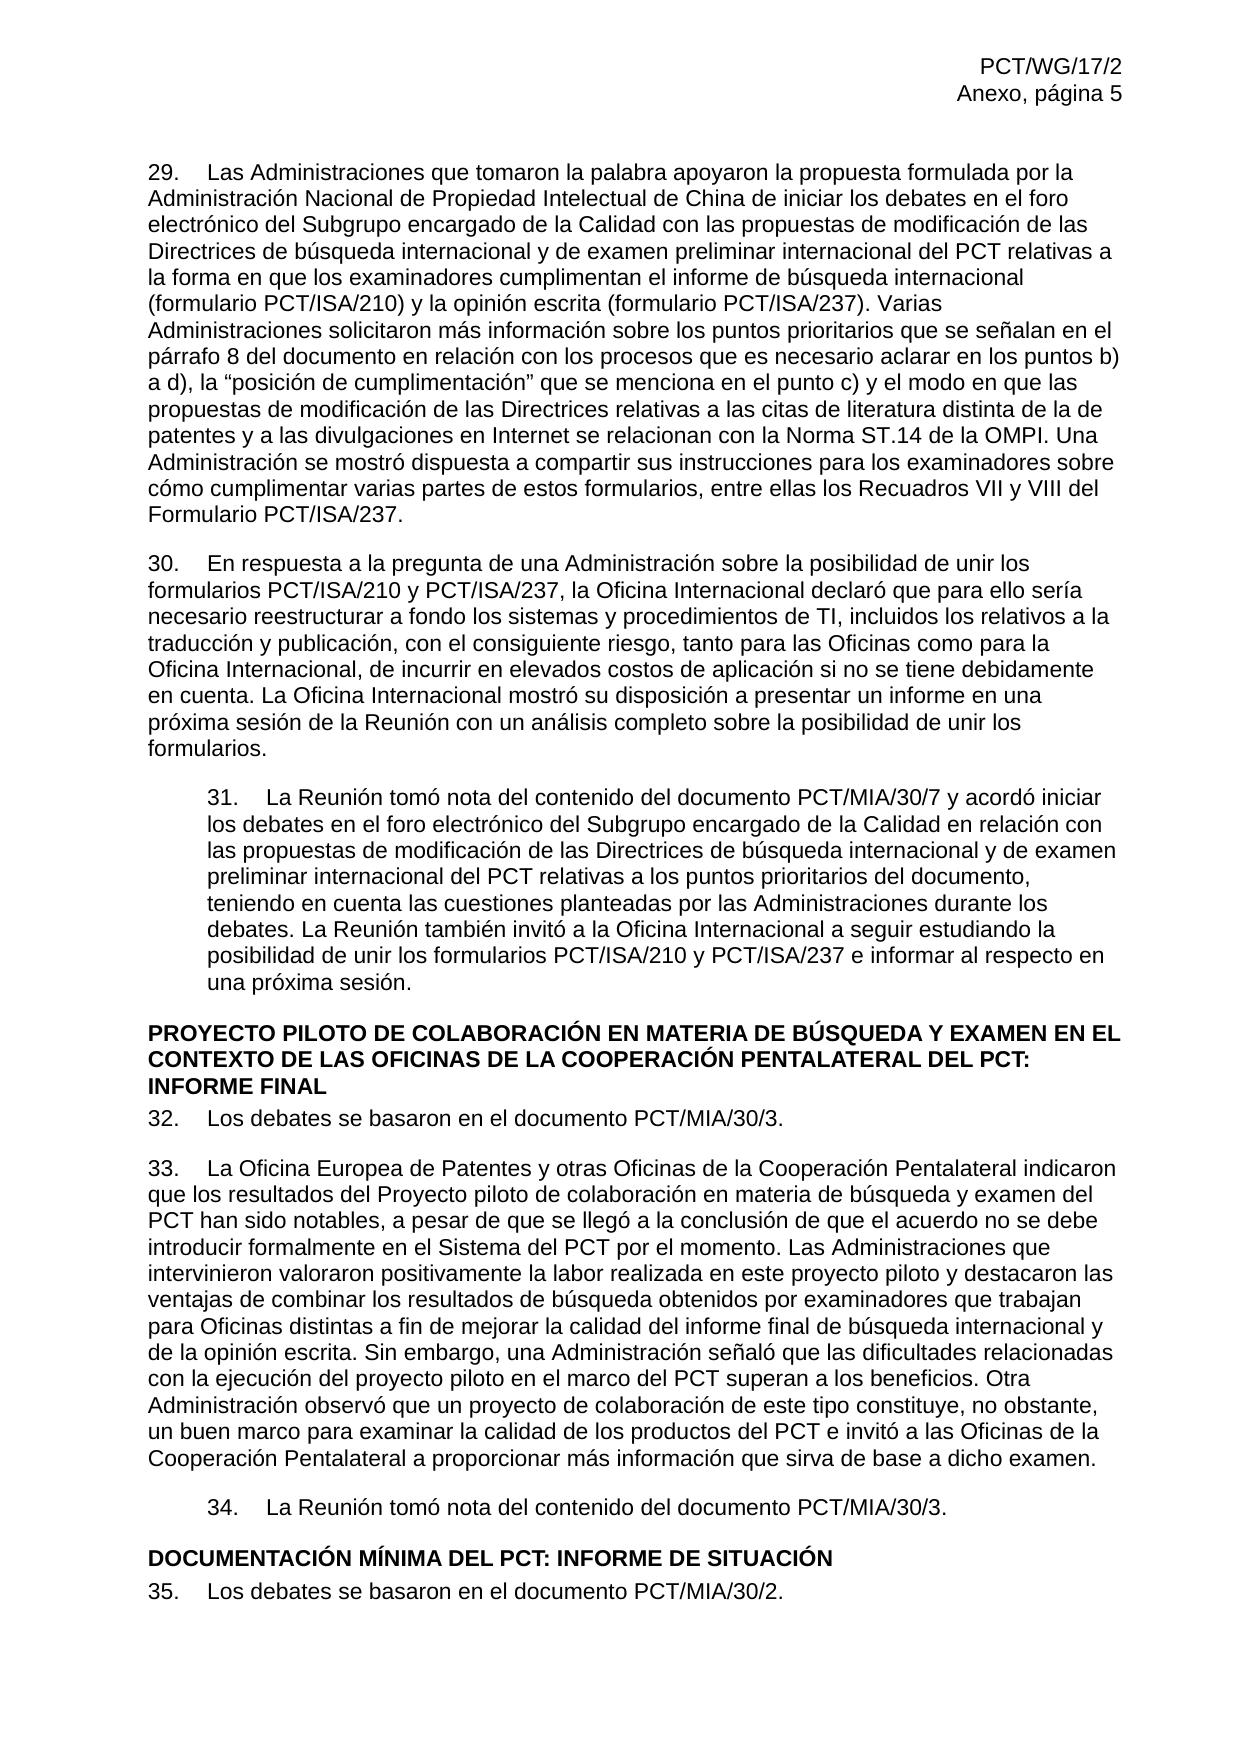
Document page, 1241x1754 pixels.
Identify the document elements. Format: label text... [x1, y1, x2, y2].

text En respuesta a la pregunta de una Administración sobre la posibilidad de unir los formularios PCT/ISA/210 y PCT/ISA/237, la Oficina Internacional declaró que para ello sería necesario reestructurar a fondo los sistemas y procedimientos de TI, incluidos los relativos a la traducción y publicación, con el consiguiente riesgo, tanto para las Oficinas como para la Oficina Internacional, de incurrir en elevados costos de aplicación si no se tiene debidamente en cuenta. La Oficina Internacional mostró su disposición a presentar un informe en una próxima sesión de la Reunión con un análisis completo sobre la posibilidad de unir los formularios. [148, 550, 1122, 761]
text Los debates se basaron en el documento PCT/MIA/30/2. [148, 1578, 1122, 1604]
text Las Administraciones que tomaron la palabra apoyaron la propuesta formulada por la Administración Nacional de Propiedad Intelectual de China de iniciar los debates en el foro electrónico del Subgrupo encargado de la Calidad con las propuestas de modificación de las Directrices de búsqueda internacional y de examen preliminar internacional del PCT relativas a la forma en que los examinadores cumplimentan el informe de búsqueda internacional (formulario PCT/ISA/210) y la opinión escrita (formulario PCT/ISA/237). Varias Administraciones solicitaron más información sobre los puntos prioritarios que se señalan en el párrafo 8 del documento en relación con los procesos que es necesario aclarar en los puntos b) a d), la “posición de cumplimentación” que se menciona en el punto c) y el modo en que las propuestas de modificación de las Directrices relativas a las citas de literatura distinta de la de patentes y a las divulgaciones en Internet se relacionan con la Norma ST.14 de la OMPI. Una Administración se mostró dispuesta a compartir sus instrucciones para los examinadores sobre cómo cumplimentar varias partes de estos formularios, entre ellas los Recuadros VII y VIII del Formulario PCT/ISA/237. [148, 158, 1122, 527]
text La Reunión tomó nota del contenido del documento PCT/MIA/30/3. [207, 1494, 1122, 1520]
text Los debates se basaron en el documento PCT/MIA/30/3. [148, 1105, 1122, 1132]
subtitle Documentación mínima del PCT: informe de situación [148, 1545, 1122, 1571]
subtitle Proyecto piloto de colaboración en materia de búsqueda y examen en el contexto de las Oficinas de la Cooperación Pentalateral del PCT: Informe final [148, 1020, 1122, 1099]
text La Oficina Europea de Patentes y otras Oficinas de la Cooperación Pentalateral indicaron que los resultados del Proyecto piloto de colaboración en materia de búsqueda y examen del PCT han sido notables, a pesar de que se llegó a la conclusión de que el acuerdo no se debe introducir formalmente en el Sistema del PCT por el momento. Las Administraciones que intervinieron valoraron positivamente la labor realizada en este proyecto piloto y destacaron las ventajas de combinar los resultados de búsqueda obtenidos por examinadores que trabajan para Oficinas distintas a fin de mejorar la calidad del informe final de búsqueda internacional y de la opinión escrita. Sin embargo, una Administración señaló que las dificultades relacionadas con la ejecución del proyecto piloto en el marco del PCT superan a los beneficios. Otra Administración observó que un proyecto de colaboración de este tipo constituye, no obstante, un buen marco para examinar la calidad de los productos del PCT e invitó a las Oficinas de la Cooperación Pentalateral a proporcionar más información que sirva de base a dicho examen. [148, 1154, 1122, 1471]
text La Reunión tomó nota del contenido del documento PCT/MIA/30/7 y acordó iniciar los debates en el foro electrónico del Subgrupo encargado de la Calidad en relación con las propuestas de modificación de las Directrices de búsqueda internacional y de examen preliminar internacional del PCT relativas a los puntos prioritarios del documento, teniendo en cuenta las cuestiones planteadas por las Administraciones durante los debates. La Reunión también invitó a la Oficina Internacional a seguir estudiando la posibilidad de unir los formularios PCT/ISA/210 y PCT/ISA/237 e informar al respecto en una próxima sesión. [207, 784, 1122, 995]
